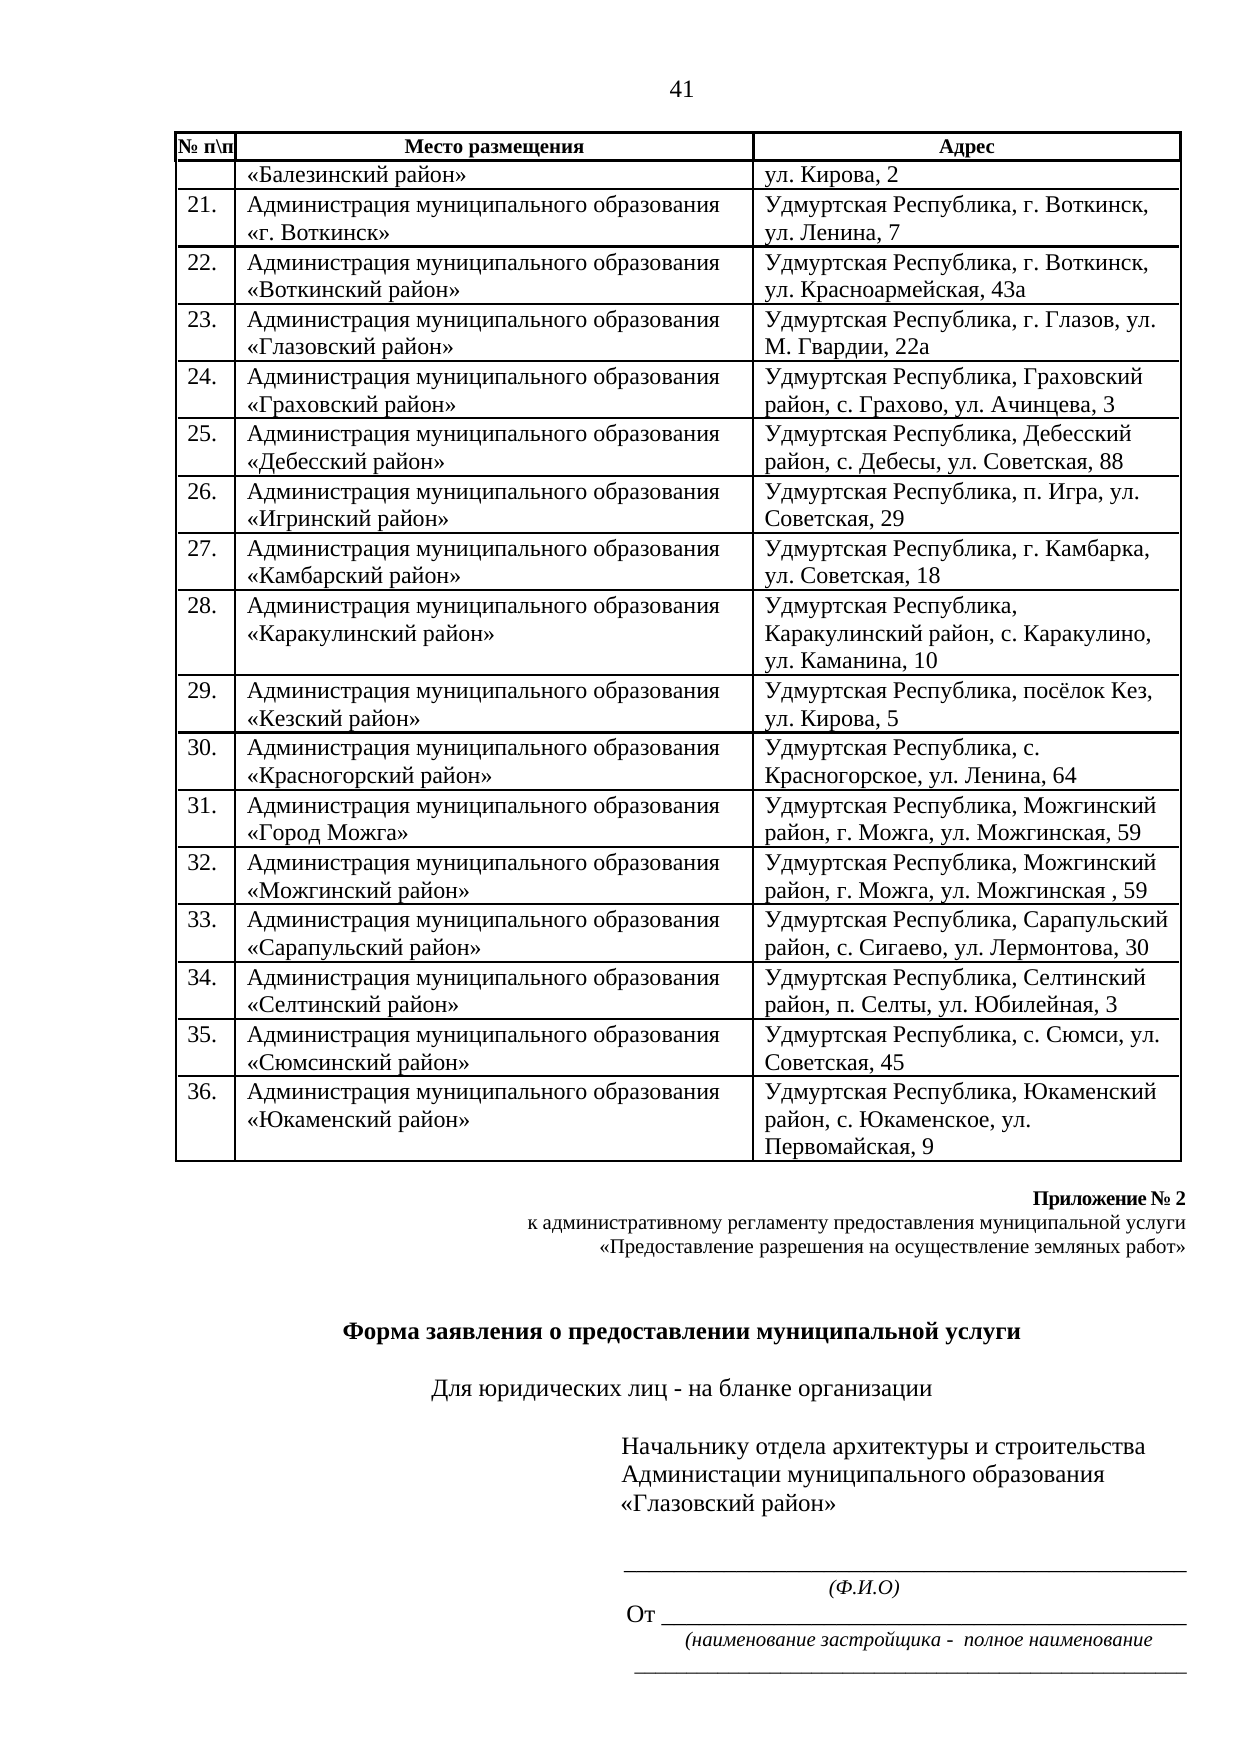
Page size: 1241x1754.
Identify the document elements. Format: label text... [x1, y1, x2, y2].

table_cell [177, 361, 234, 417]
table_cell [754, 162, 1180, 188]
table_cell Администрация муниципального образования «Каракулинский район» [236, 591, 752, 674]
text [177, 1651, 1186, 1676]
table_header Адрес [755, 134, 1179, 158]
text Начальнику отдела архитектуры и строительства [177, 1431, 1186, 1459]
table_cell Администрация муниципального образования «Город Можга» [236, 791, 752, 846]
table_cell [177, 189, 234, 245]
text _____________________________________________ [177, 1546, 1186, 1574]
table_cell [177, 590, 234, 674]
table_cell Удмуртская Республика, г. Воткинск, ул. Ленина, 7 [754, 188, 1180, 245]
text Администации муниципального образования «Глазовский район» [177, 1459, 1186, 1517]
table_cell [177, 246, 234, 303]
table_header Место размещения [237, 134, 752, 158]
table_cell Администрация муниципального образования «Юкаменский район» [236, 1077, 752, 1160]
table_cell [177, 904, 234, 961]
table_cell Удмуртская Республика, Каракулинский район, с. Каракулино, ул. Каманина, 10 [754, 589, 1180, 674]
table_cell Администрация муниципального образования «Красногорский район» [236, 734, 752, 789]
table_cell [177, 533, 234, 589]
table_header № п\п [177, 134, 234, 158]
table_cell Удмуртская Республика, Дебесский район, с. Дебесы, ул. Советская, 88 [754, 417, 1180, 474]
text к административному регламенту предоставления муниципальной услуги [177, 1210, 1186, 1234]
table_cell Удмуртская Республика, г. Камбарка, ул. Советская, 18 [754, 532, 1180, 589]
table_cell Удмуртская Республика, г. Глазов, ул. М. Гвардии, 22а [754, 303, 1180, 360]
table_cell Администрация муниципального образования «Воткинский район» [236, 248, 752, 303]
table_cell Удмуртская Республика, Юкаменский район, с. Юкаменское, ул. Первомайская, 9 [754, 1075, 1180, 1160]
table_cell Администрация муниципального образования «Глазовский район» [236, 305, 752, 360]
text «Предоставление разрешения на осуществление земляных работ» [177, 1234, 1186, 1258]
table_cell Удмуртская Республика, с. Сюмси, ул. Советская, 45 [754, 1018, 1180, 1075]
table_cell Удмуртская Республика, Можгинский район, г. Можга, ул. Можгинская , 59 [754, 846, 1180, 903]
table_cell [236, 162, 752, 188]
table_cell [177, 476, 234, 532]
table_cell Администрация муниципального образования «Граховский район» [236, 362, 752, 417]
table_cell [177, 790, 234, 846]
table_cell Администрация муниципального образования «Сюмсинский район» [236, 1020, 752, 1075]
table_cell Администрация муниципального образования «Дебесский район» [236, 419, 752, 474]
table_cell [177, 160, 234, 188]
table_cell [177, 847, 234, 903]
table_cell Удмуртская Республика, посёлок Кез, ул. Кирова, 5 [754, 674, 1180, 731]
table_cell [177, 962, 234, 1018]
text Форма заявления о предоставлении муниципальной услуги [177, 1316, 1186, 1344]
text Для юридических лиц - на бланке организации [177, 1373, 1186, 1402]
table_cell Администрация муниципального образования «Игринский район» [236, 477, 752, 532]
table_cell Администрация муниципального образования «Можгинский район» [236, 848, 752, 903]
table_cell [177, 732, 234, 789]
table_cell [177, 418, 234, 474]
table_cell Администрация муниципального образования «Сарапульский район» [236, 905, 752, 961]
table_cell Удмуртская Республика, Граховский район, с. Грахово, ул. Ачинцева, 3 [754, 360, 1180, 417]
table_cell [177, 1076, 234, 1160]
table_cell Удмуртская Республика, с. Красногорское, ул. Ленина, 64 [754, 731, 1180, 789]
table_cell Администрация муниципального образования «Селтинский район» [236, 963, 752, 1018]
table_cell [177, 675, 234, 731]
table_cell Удмуртская Республика, г. Воткинск, ул. Красноармейская, 43а [754, 245, 1180, 303]
table_cell Администрация муниципального образования «Кезский район» [236, 676, 752, 731]
text (наименование застройщика - полное наименование [177, 1627, 1186, 1651]
table_cell [177, 304, 234, 360]
text От __________________________________________ [177, 1599, 1186, 1627]
table_cell Администрация муниципального образования «г. Воткинск» [236, 190, 752, 245]
table_cell Удмуртская Республика, п. Игра, ул. Советская, 29 [754, 475, 1180, 532]
table_cell Администрация муниципального образования «Камбарский район» [236, 534, 752, 589]
table_cell Удмуртская Республика, Селтинский район, п. Селты, ул. Юбилейная, 3 [754, 961, 1180, 1018]
table_cell [177, 1019, 234, 1075]
table_cell Удмуртская Республика, Сарапульский район, с. Сигаево, ул. Лермонтова, 30 [754, 903, 1180, 961]
text (Ф.И.О) [177, 1574, 1186, 1599]
text Приложение № 2 [177, 1186, 1186, 1210]
table_cell Удмуртская Республика, Можгинский район, г. Можга, ул. Можгинская, 59 [754, 789, 1180, 846]
